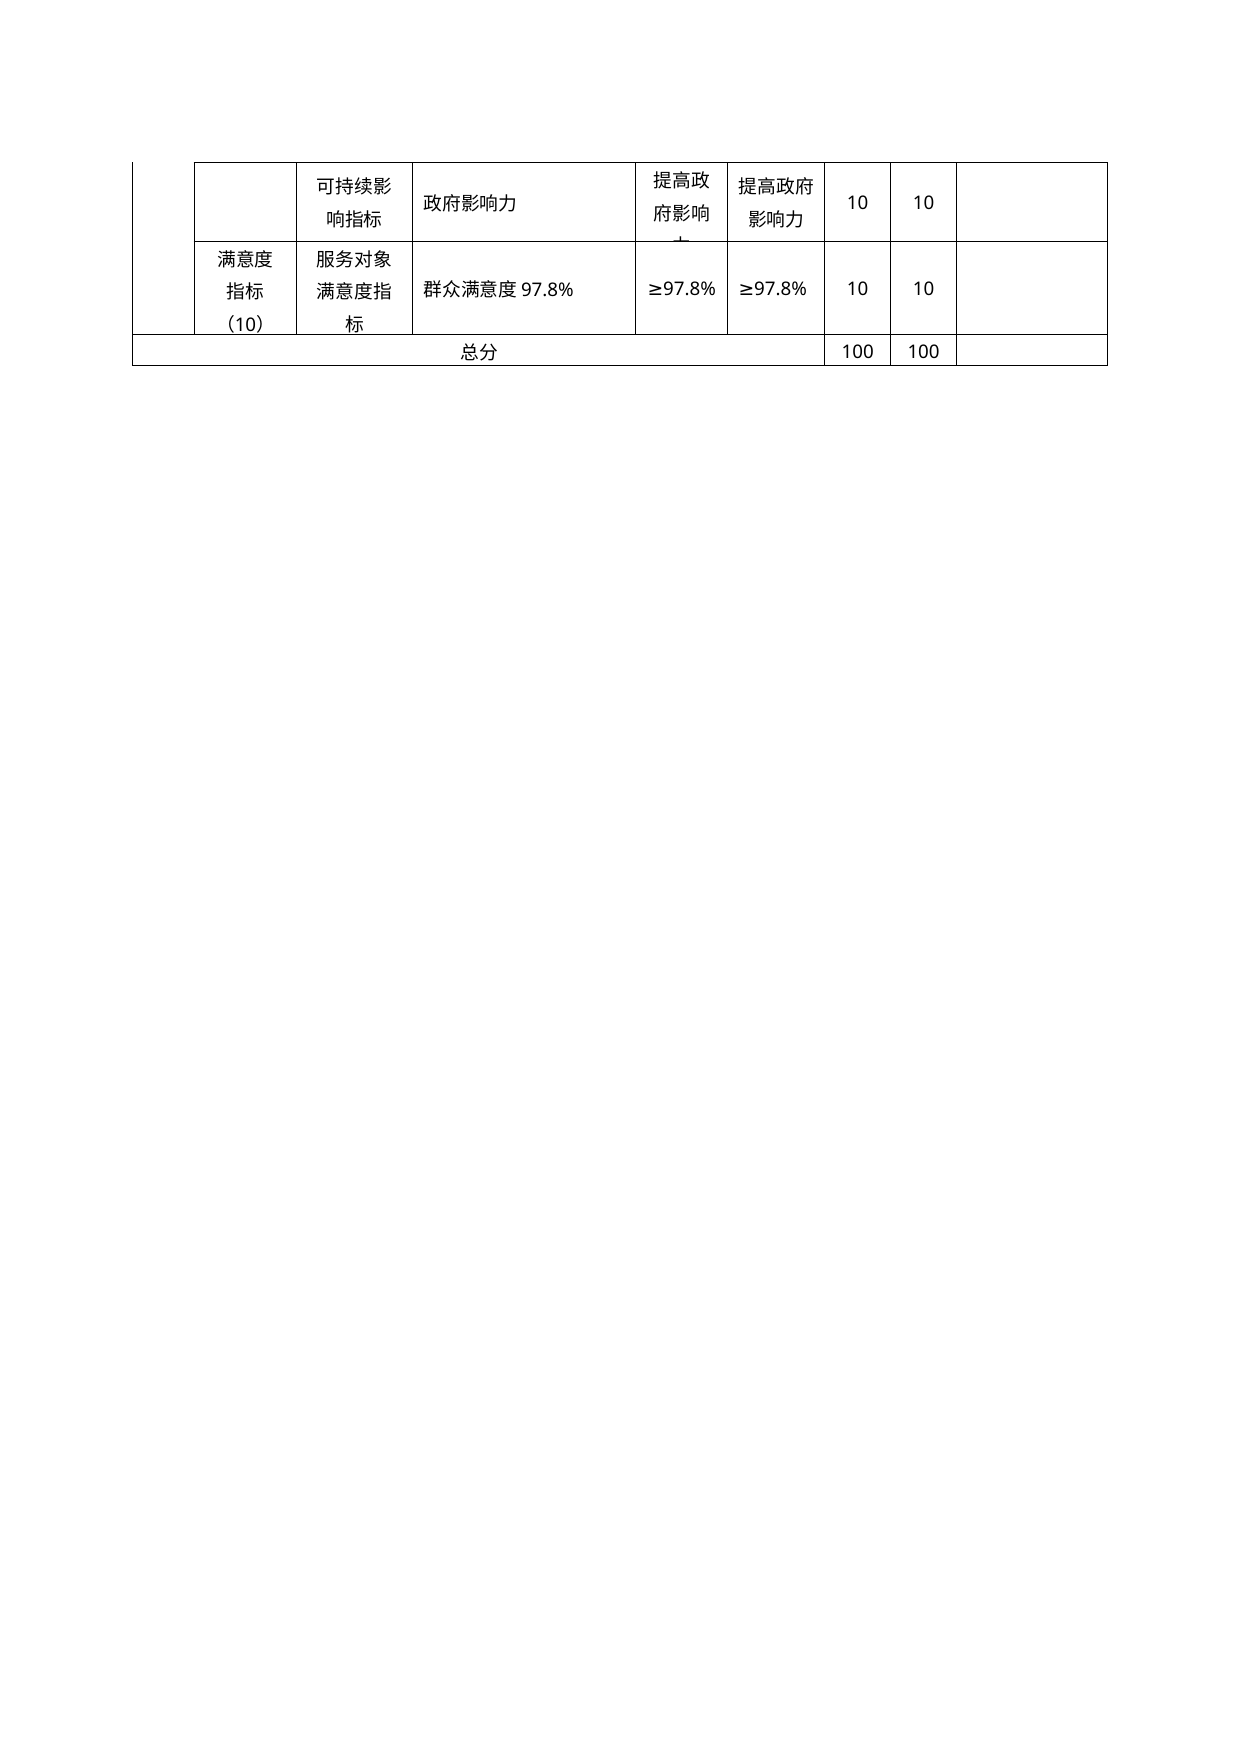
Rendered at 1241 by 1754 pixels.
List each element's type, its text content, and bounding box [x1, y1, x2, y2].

table_cell 服务对象满意度指标 [297, 242, 412, 334]
table_cell 10 [825, 163, 890, 241]
table_cell 提高政府影响力 [728, 163, 824, 241]
table_cell 总分 [133, 335, 824, 365]
table_cell 10 [891, 242, 956, 334]
table_cell 政府影响力 [413, 163, 635, 241]
table_cell 100 [825, 335, 890, 365]
table_cell [957, 242, 1107, 334]
table_cell [957, 335, 1107, 365]
table_cell 10 [891, 163, 956, 241]
table_cell 群众满意度97.8% [413, 242, 635, 334]
table_cell ≥97.8% [728, 242, 824, 334]
table_cell ≥97.8% [636, 242, 727, 334]
table_cell 可持续影响指标 [297, 163, 412, 241]
table_cell 提高政府影响力 [636, 163, 727, 241]
table_cell 满意度 指标 （10） [195, 242, 296, 334]
table_cell 100 [891, 335, 956, 365]
table_cell 10 [825, 242, 890, 334]
table_cell [957, 163, 1107, 241]
